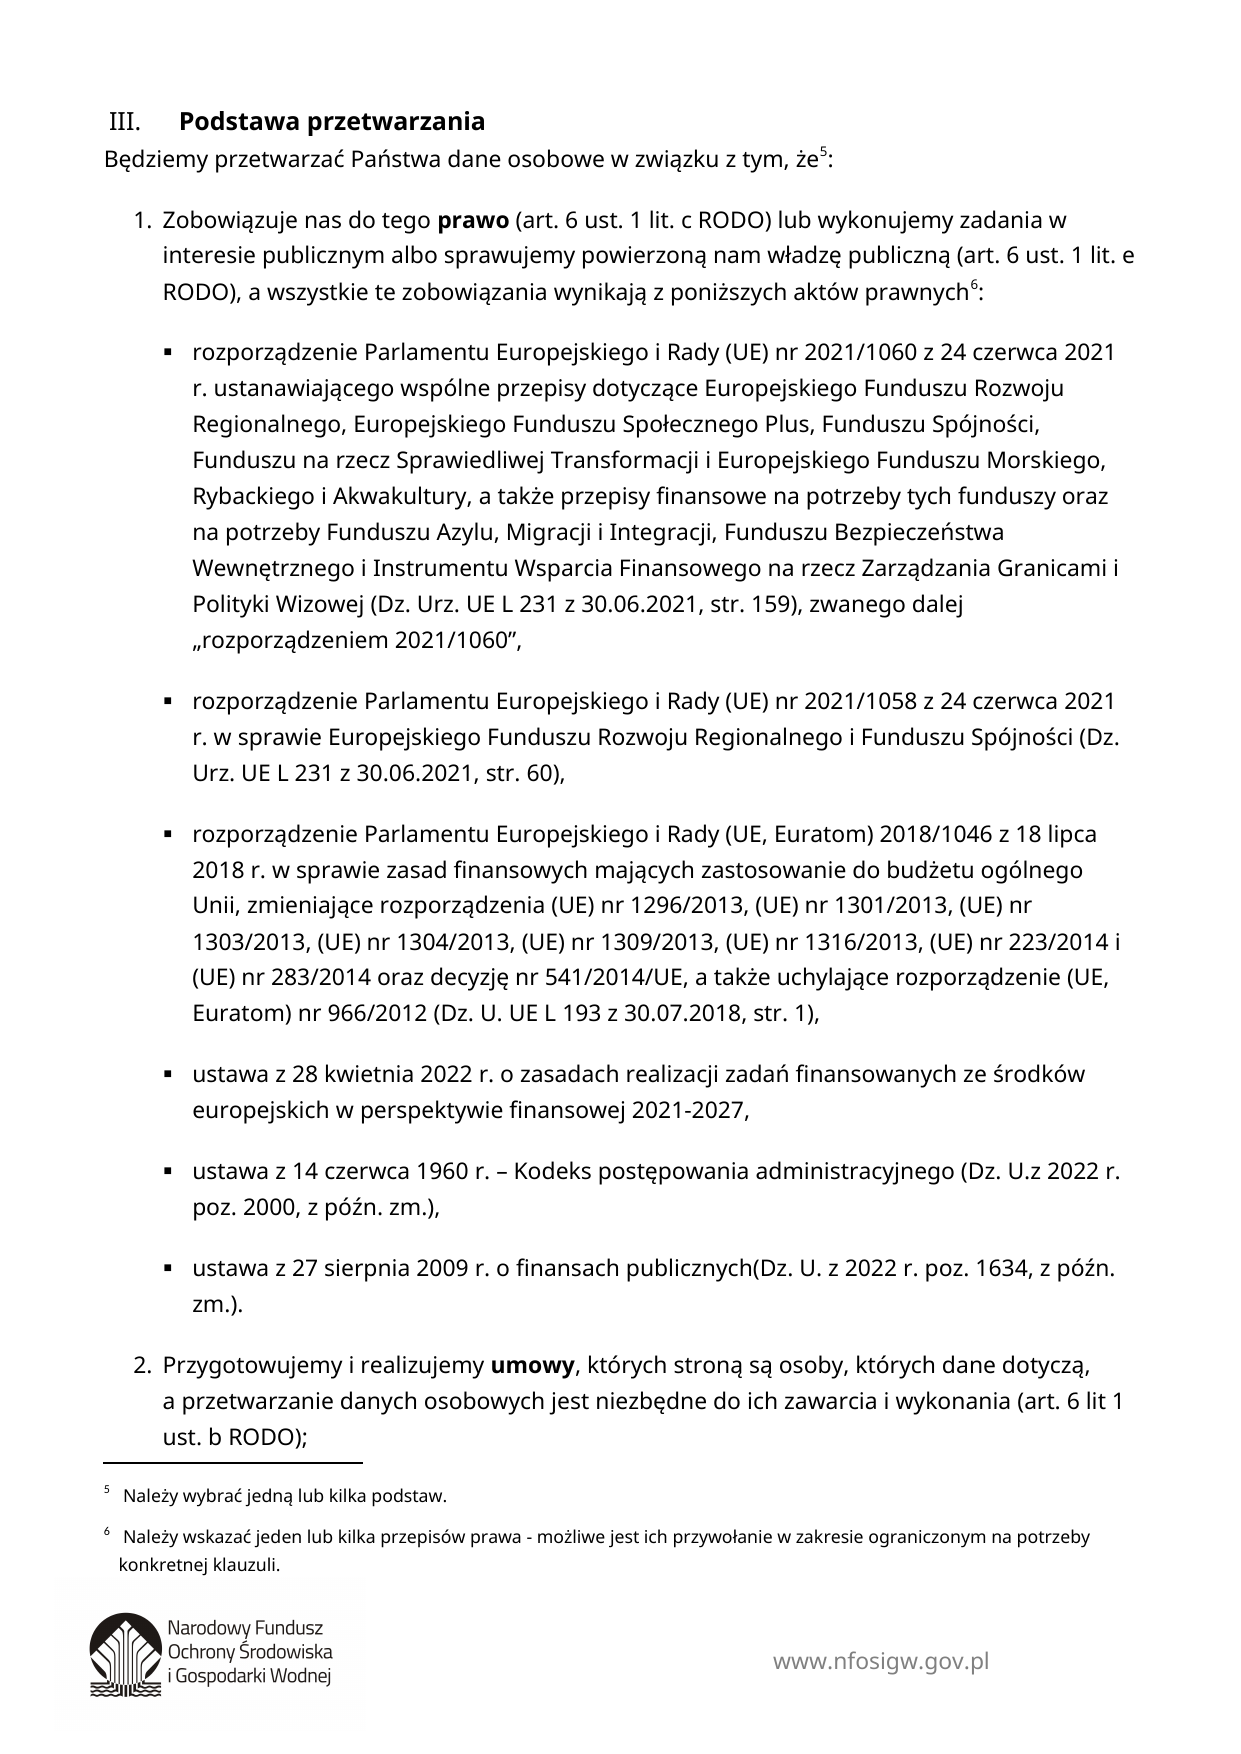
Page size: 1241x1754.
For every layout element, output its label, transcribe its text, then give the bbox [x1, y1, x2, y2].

list rozporządzenie Parlamentu Europejskiego i Rady (UE) nr 2021/1058 z 24 czerwca 2021 r. w sprawie Europejskiego Funduszu Rozwoju Regionalnego i Funduszu Spójności (Dz. Urz. UE L 231 z 30.06.2021, str. 60), [162, 685, 1137, 788]
subtitle Podstawa przetwarzania [141, 103, 1137, 137]
list Przygotowujemy i realizujemy umowy, których stroną są osoby, których dane dotyczą, a przetwarzanie danych osobowych jest niezbędne do ich zawarcia i wykonania (art. 6 lit 1 ust. b RODO); [133, 1349, 1137, 1452]
list rozporządzenie Parlamentu Europejskiego i Rady (UE, Euratom) 2018/1046 z 18 lipca 2018 r. w sprawie zasad finansowych mających zastosowanie do budżetu ogólnego Unii, zmieniające rozporządzenia (UE) nr 1296/2013, (UE) nr 1301/2013, (UE) nr 1303/2013, (UE) nr 1304/2013, (UE) nr 1309/2013, (UE) nr 1316/2013, (UE) nr 223/2014 i (UE) nr 283/2014 oraz decyzję nr 541/2014/UE, a także uchylające rozporządzenie (UE, Euratom) nr 966/2012 (Dz. U. UE L 193 z 30.07.2018, str. 1), [162, 818, 1137, 1028]
list Zobowiązuje nas do tego prawo (art. 6 ust. 1 lit. c RODO) lub wykonujemy zadania w interesie publicznym albo sprawujemy powierzoną nam władzę publiczną (art. 6 ust. 1 lit. e RODO), a wszystkie te zobowiązania wynikają z poniższych aktów prawnych: [133, 203, 1137, 307]
list ustawa z 14 czerwca 1960 r. – Kodeks postępowania administracyjnego (Dz. U.z 2022 r. poz. 2000, z późn. zm.), [162, 1155, 1137, 1222]
list ustawa z 27 sierpnia 2009 r. o finansach publicznych(Dz. U. z 2022 r. poz. 1634, z późn. zm.). [162, 1252, 1137, 1319]
list ustawa z 28 kwietnia 2022 r. o zasadach realizacji zadań finansowanych ze środków europejskich w perspektywie finansowej 2021-2027, [162, 1058, 1137, 1125]
text Będziemy przetwarzać Państwa dane osobowe w związku z tym, że: [103, 143, 1137, 174]
picture [53, 1577, 366, 1731]
list rozporządzenie Parlamentu Europejskiego i Rady (UE) nr 2021/1060 z 24 czerwca 2021 r. ustanawiającego wspólne przepisy dotyczące Europejskiego Funduszu Rozwoju Regionalnego, Europejskiego Funduszu Społecznego Plus, Funduszu Spójności, Funduszu na rzecz Sprawiedliwej Transformacji i Europejskiego Funduszu Morskiego, Rybackiego i Akwakultury, a także przepisy finansowe na potrzeby tych funduszy oraz na potrzeby Funduszu Azylu, Migracji i Integracji, Funduszu Bezpieczeństwa Wewnętrznego i Instrumentu Wsparcia Finansowego na rzecz Zarządzania Granicami i Polityki Wizowej (Dz. Urz. UE L 231 z 30.06.2021, str. 159), zwanego dalej „rozporządzeniem 2021/1060”, [162, 336, 1137, 655]
